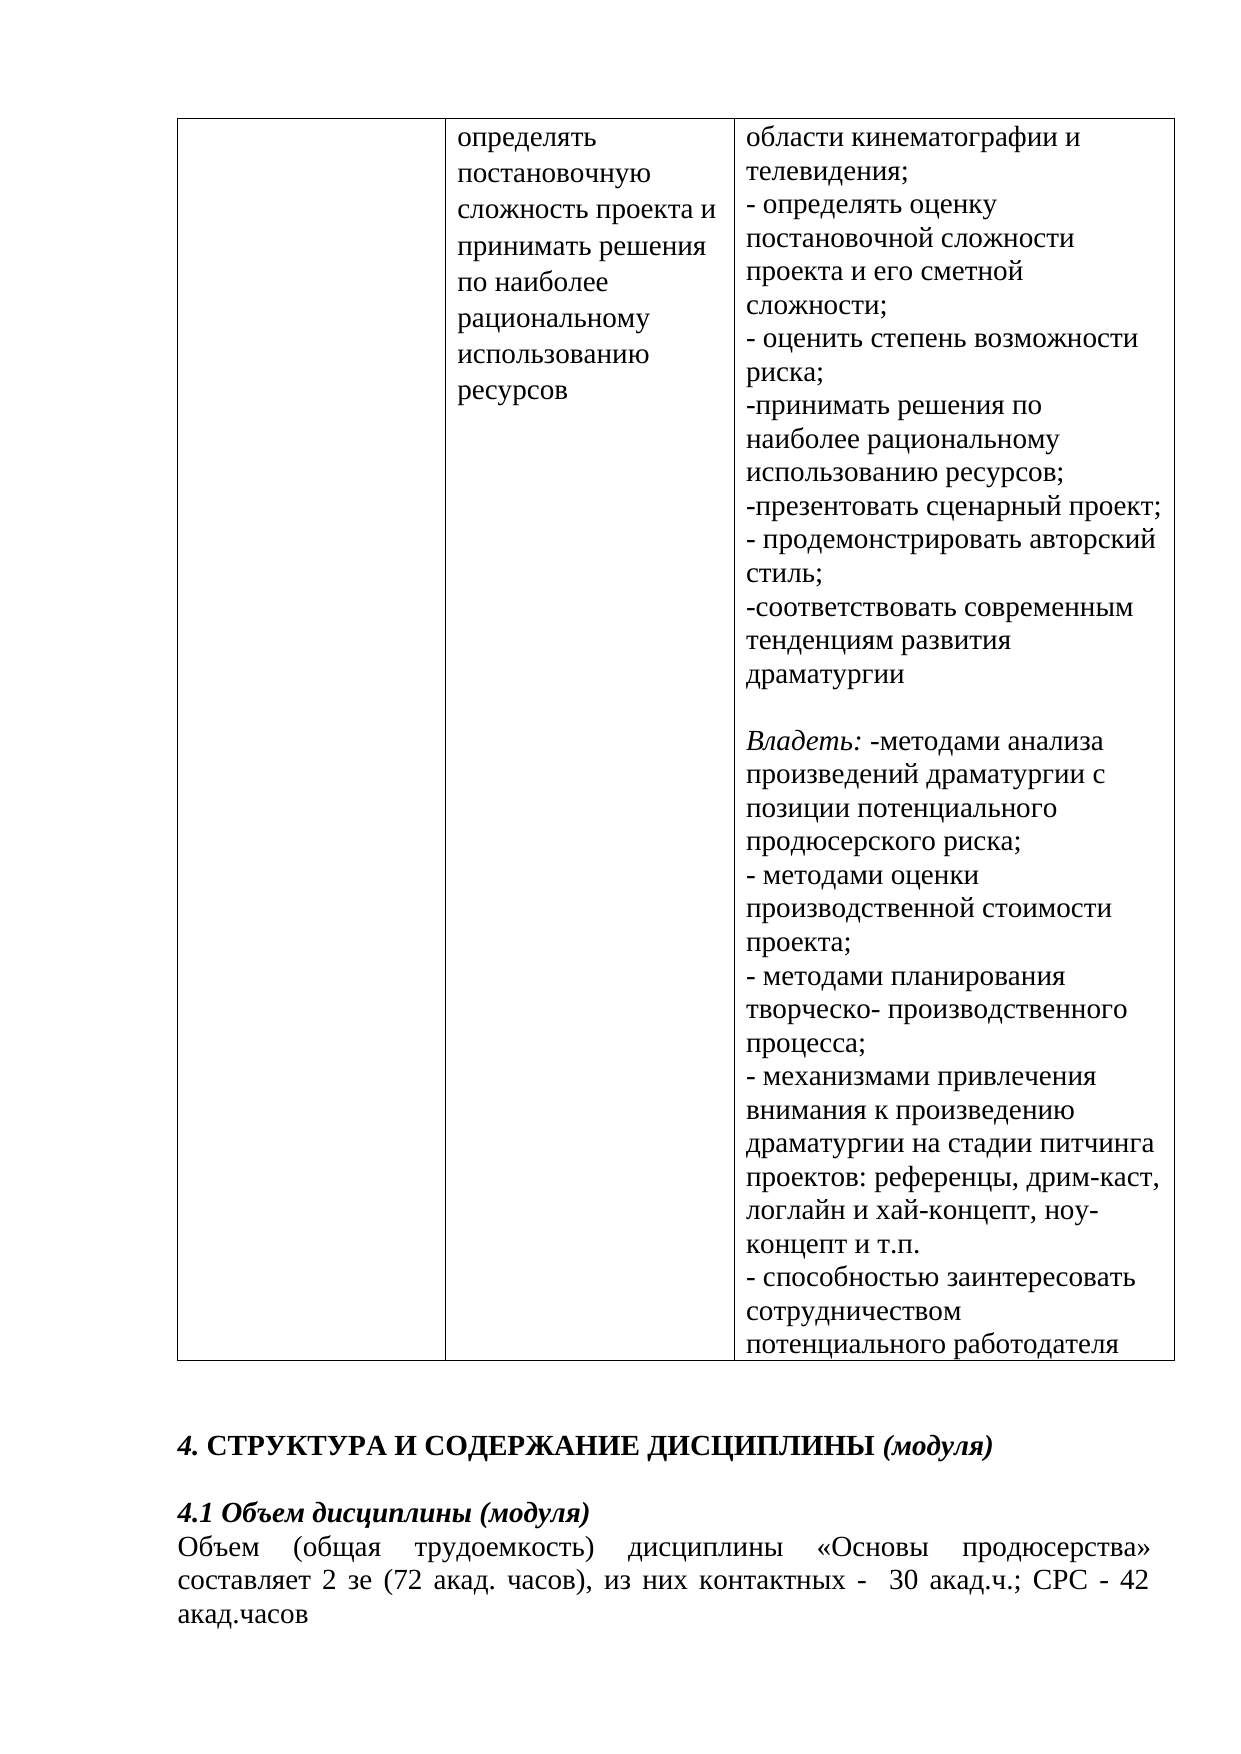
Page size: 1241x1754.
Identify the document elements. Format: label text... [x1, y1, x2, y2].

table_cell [446, 119, 734, 1360]
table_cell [178, 119, 445, 1360]
text 4. СТРУКТУРА И СОДЕРЖАНИЕ ДИСЦИПЛИНЫ (модуля) [177, 1428, 1152, 1462]
text 4.1 Объем дисциплины (модуля) [177, 1495, 1152, 1529]
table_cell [735, 119, 1174, 1360]
text Объем (общая трудоемкость) дисциплины «Основы продюсерства» составляет 2 зе (72 акад. часов), из них контактных - 30 акад.ч.; СРС - 42 акад.часов [177, 1529, 1152, 1629]
